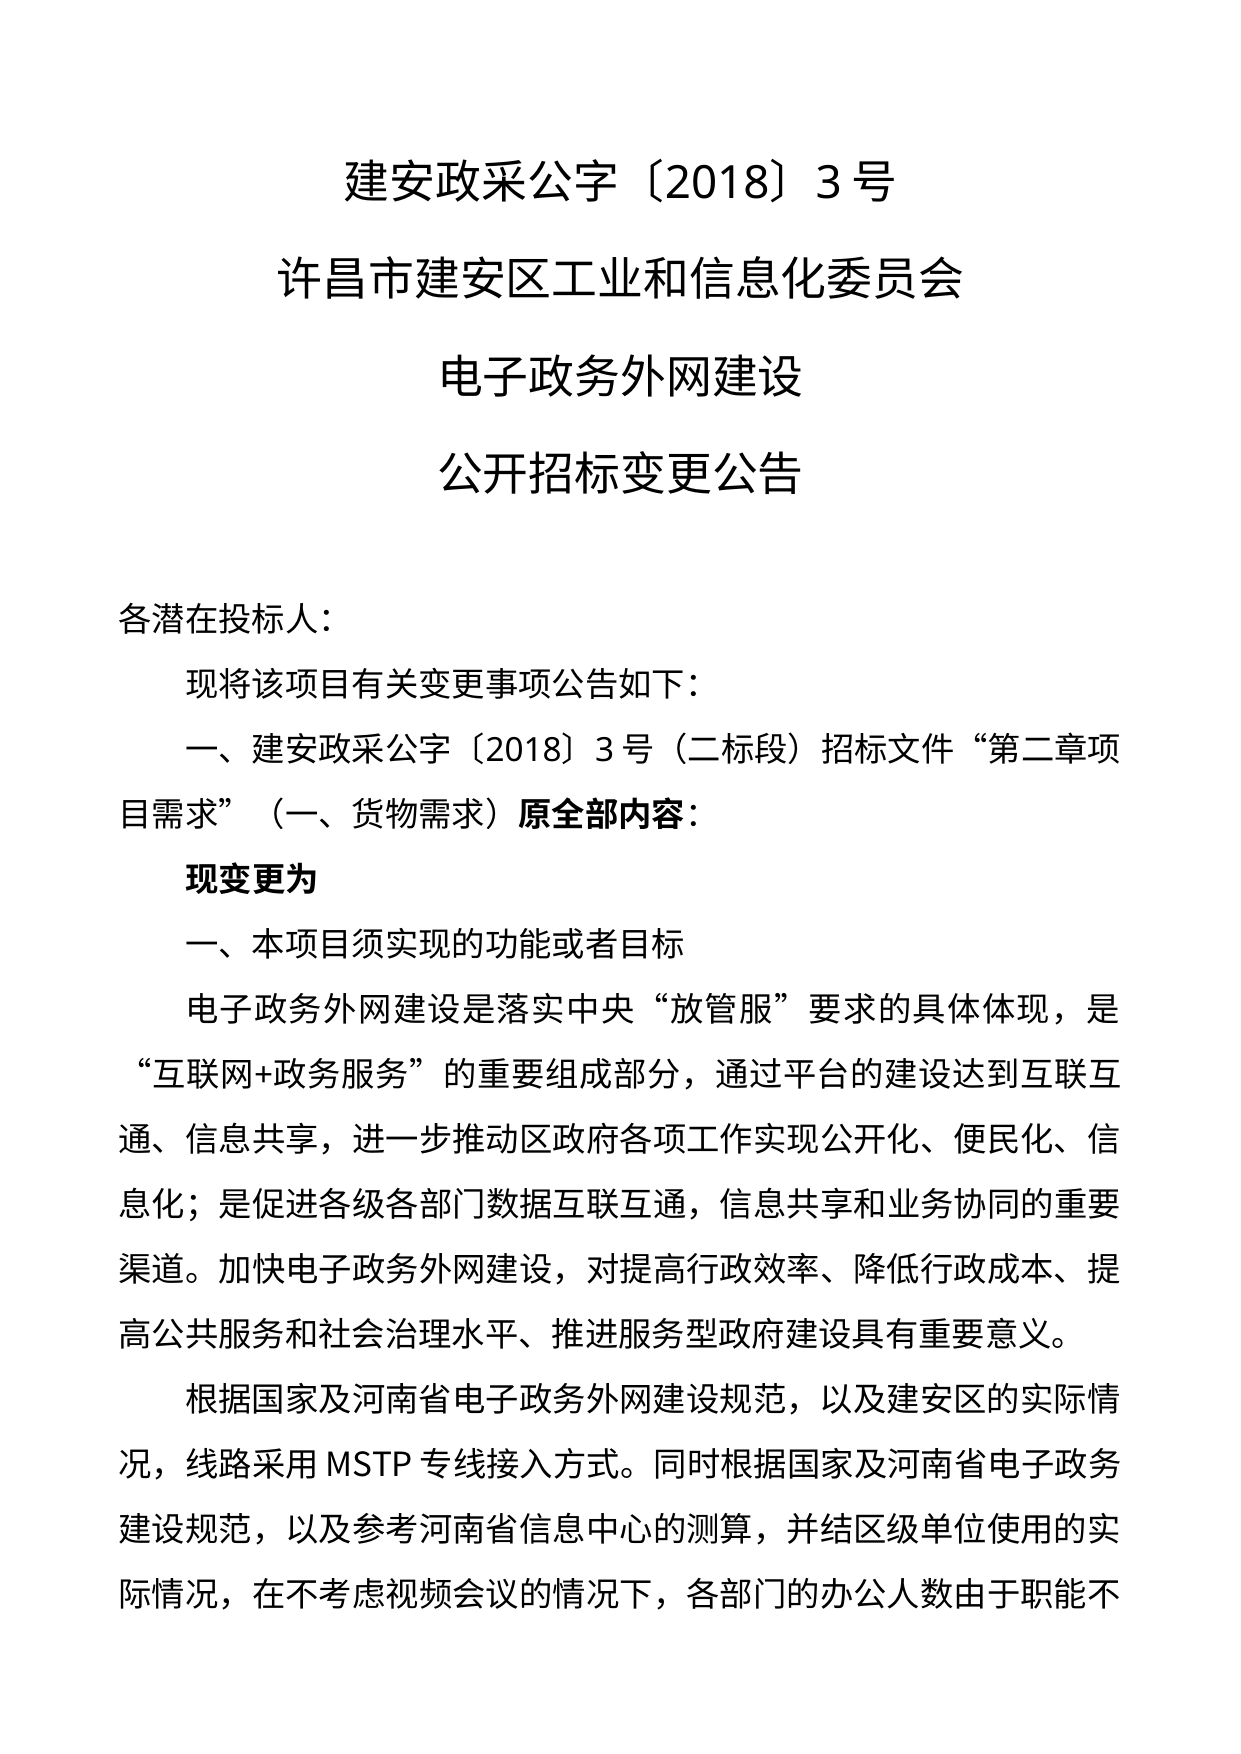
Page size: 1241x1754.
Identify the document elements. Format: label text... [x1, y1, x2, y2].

text 电子政务外网建设 [118, 324, 1122, 422]
text 许昌市建安区工业和信息化委员会 [118, 227, 1122, 324]
text 电子政务外网建设是落实中央“放管服”要求的具体体现，是“互联网+政务服务”的重要组成部分，通过平台的建设达到互联互通、信息共享，进一步推动区政府各项工作实现公开化、便民化、信息化；是促进各级各部门数据互联互通，信息共享和业务协同的重要渠道。加快电子政务外网建设，对提高行政效率、降低行政成本、提高公共服务和社会治理水平、推进服务型政府建设具有重要意义。 [118, 974, 1122, 1364]
text 各潜在投标人： [118, 584, 1122, 649]
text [118, 1364, 1122, 1624]
text 公开招标变更公告 [118, 422, 1122, 519]
text 一、建安政采公字〔2018〕3号（二标段）招标文件“第二章项目需求”（一、货物需求）原全部内容： [118, 714, 1122, 844]
text 建安政采公字〔2018〕3号 [118, 129, 1122, 227]
text 现变更为 [118, 844, 1122, 909]
text 现将该项目有关变更事项公告如下： [118, 649, 1122, 714]
text 一、本项目须实现的功能或者目标 [118, 909, 1122, 974]
